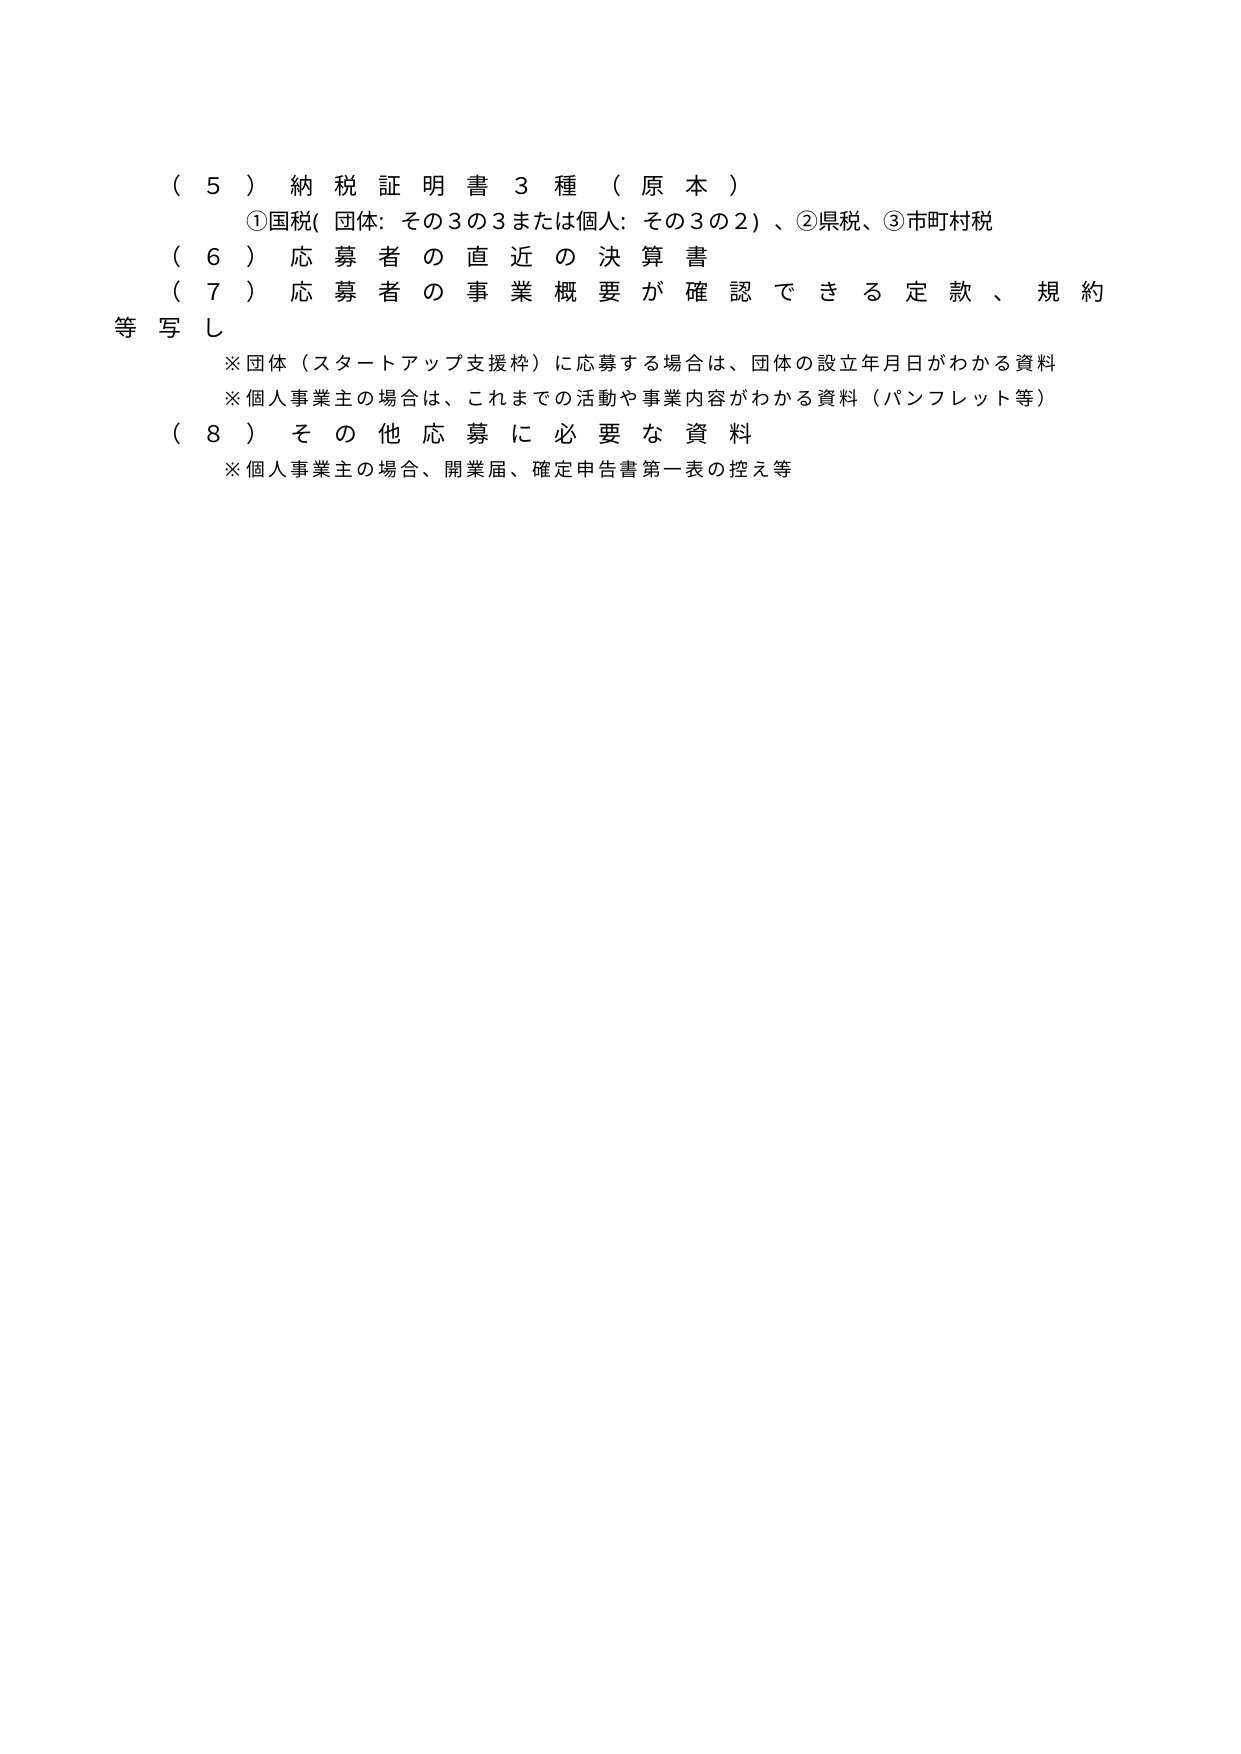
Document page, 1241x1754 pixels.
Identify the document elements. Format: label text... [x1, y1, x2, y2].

text ①国税(団体:その３の３または個人:その３の２)、②県税、③市町村税 [114, 202, 1126, 238]
text （８）その他応募に必要な資料 [114, 415, 1126, 451]
text ※個人事業主の場合は、これまでの活動や事業内容がわかる資料（パンフレット等） [114, 380, 1126, 415]
text （７）応募者の事業概要が確認できる定款、規約等写し [114, 273, 1126, 344]
text ※団体（スタートアップ支援枠）に応募する場合は、団体の設立年月日がわかる資料 [114, 344, 1126, 380]
text （５）納税証明書３種（原本） [114, 167, 1126, 202]
text （６）応募者の直近の決算書 [114, 238, 1126, 273]
text ※個人事業主の場合、開業届、確定申告書第一表の控え等 [114, 451, 1126, 486]
